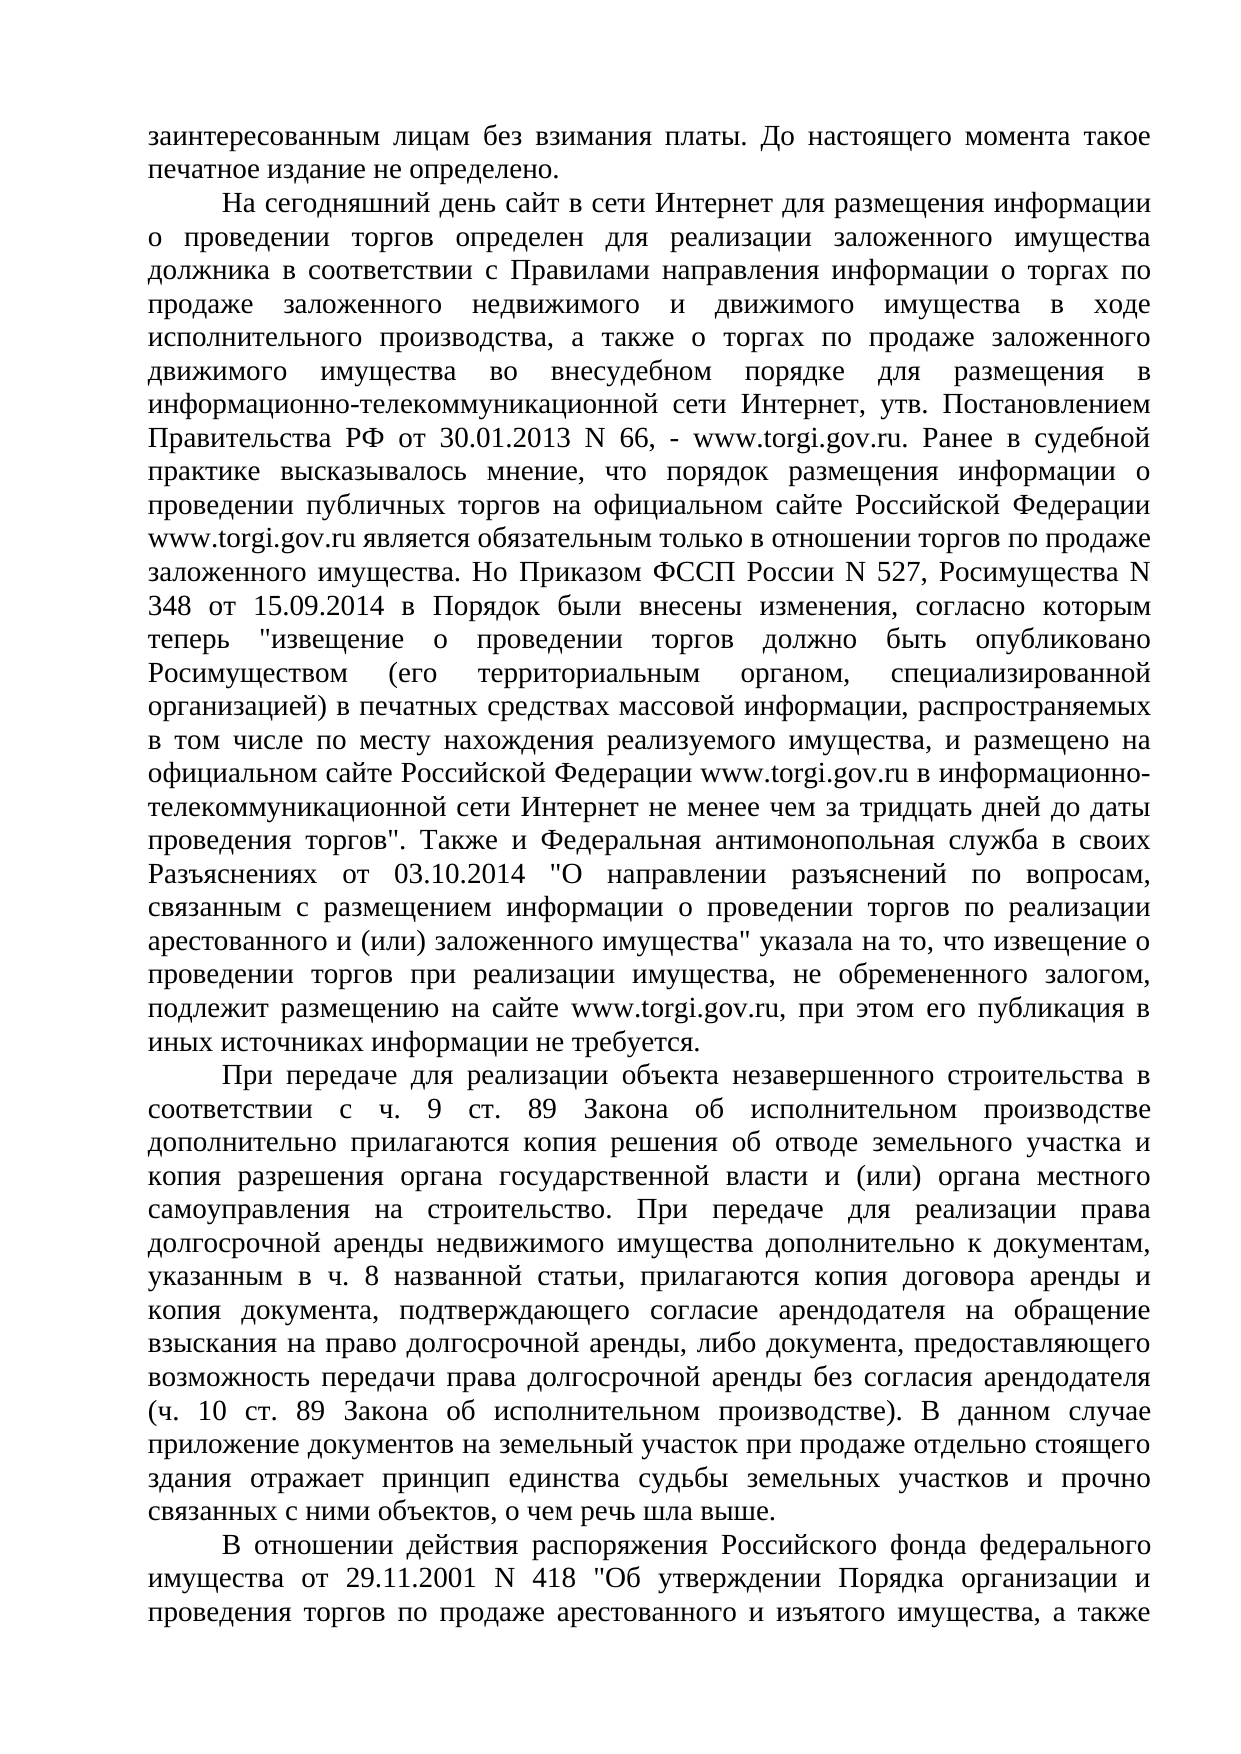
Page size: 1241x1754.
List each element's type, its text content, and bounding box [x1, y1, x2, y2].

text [148, 1527, 1152, 1627]
text На сегодняшний день сайт в сети Интернет для размещения информации о проведении торгов определен для реализации заложенного имущества должника в соответствии с Правилами направления информации о торгах по продаже заложенного недвижимого и движимого имущества в ходе исполнительного производства, а также о торгах по продаже заложенного движимого имущества во внесудебном порядке для размещения в информационно-телекоммуникационной сети Интернет, утв. Постановлением Правительства РФ от 30.01.2013 N 66, - www.torgi.gov.ru. Ранее в судебной практике высказывалось мнение, что порядок размещения информации о проведении публичных торгов на официальном сайте Российской Федерации www.torgi.gov.ru является обязательным только в отношении торгов по продаже заложенного имущества. Но Приказом ФССП России N 527, Росимущества N 348 от 15.09.2014 в Порядок были внесены изменения, согласно которым теперь "извещение о проведении торгов должно быть опубликовано Росимуществом (его территориальным органом, специализированной организацией) в печатных средствах массовой информации, распространяемых в том числе по месту нахождения реализуемого имущества, и размещено на официальном сайте Российской Федерации www.torgi.gov.ru в информационно-телекоммуникационной сети Интернет не менее чем за тридцать дней до даты проведения торгов". Также и Федеральная антимонопольная служба в своих Разъяснениях от 03.10.2014 "О направлении разъяснений по вопросам, связанным с размещением информации о проведении торгов по реализации арестованного и (или) заложенного имущества" указала на то, что извещение о проведении торгов при реализации имущества, не обремененного залогом, подлежит размещению на сайте www.torgi.gov.ru, при этом его публикация в иных источниках информации не требуется. [148, 185, 1152, 1057]
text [148, 118, 1152, 185]
text При передаче для реализации объекта незавершенного строительства в соответствии с ч. 9 ст. 89 Закона об исполнительном производстве дополнительно прилагаются копия решения об отводе земельного участка и копия разрешения органа государственной власти и (или) органа местного самоуправления на строительство. При передаче для реализации права долгосрочной аренды недвижимого имущества дополнительно к документам, указанным в ч. 8 названной статьи, прилагаются копия договора аренды и копия документа, подтверждающего согласие арендодателя на обращение взыскания на право долгосрочной аренды, либо документа, предоставляющего возможность передачи права долгосрочной аренды без согласия арендодателя (ч. 10 ст. 89 Закона об исполнительном производстве). В данном случае приложение документов на земельный участок при продаже отдельно стоящего здания отражает принцип единства судьбы земельных участков и прочно связанных с ними объектов, о чем речь шла выше. [148, 1057, 1152, 1527]
